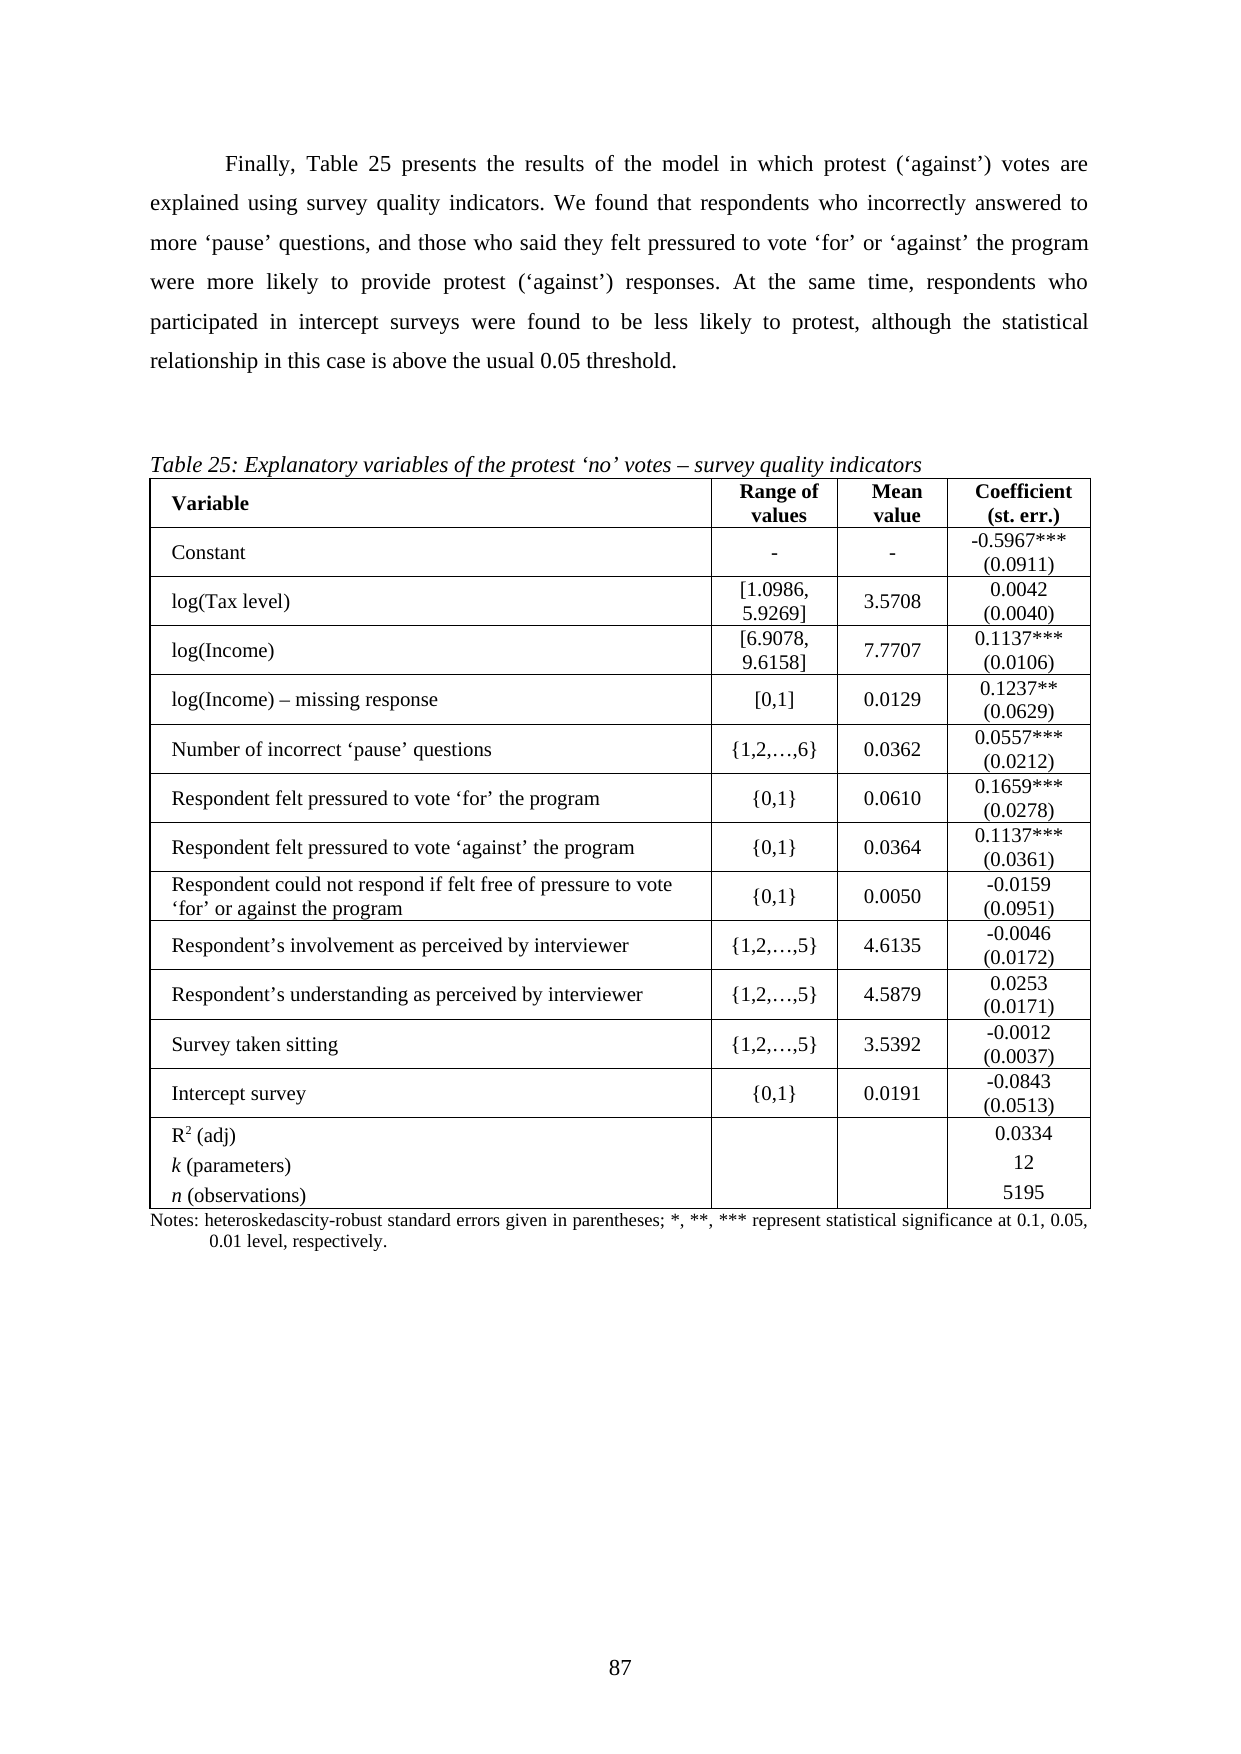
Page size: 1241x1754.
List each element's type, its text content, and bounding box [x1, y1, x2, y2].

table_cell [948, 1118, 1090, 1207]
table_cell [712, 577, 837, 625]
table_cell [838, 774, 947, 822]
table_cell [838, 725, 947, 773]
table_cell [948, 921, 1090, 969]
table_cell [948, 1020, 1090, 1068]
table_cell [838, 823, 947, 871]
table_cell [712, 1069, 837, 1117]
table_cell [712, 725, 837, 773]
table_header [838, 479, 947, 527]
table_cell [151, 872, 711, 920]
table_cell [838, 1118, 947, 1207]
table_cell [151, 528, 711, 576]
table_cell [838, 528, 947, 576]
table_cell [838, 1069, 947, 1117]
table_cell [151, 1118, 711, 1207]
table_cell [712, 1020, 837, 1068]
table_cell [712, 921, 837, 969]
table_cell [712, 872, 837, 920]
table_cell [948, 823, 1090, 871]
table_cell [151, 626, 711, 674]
text Finally, Table 25 presents the results of the model in which protest (‘against’) votes are explained using survey quality indicators. We found that respondents who incorrectly answered to more ‘pause’ questions, and those who said they felt pressured to vote ‘for’ or ‘against’ the program were more likely to provide protest (‘against’) responses. At the same time, respondents who participated in intercept surveys were found to be less likely to protest, although the statistical relationship in this case is above the usual 0.05 threshold. [150, 150, 1090, 374]
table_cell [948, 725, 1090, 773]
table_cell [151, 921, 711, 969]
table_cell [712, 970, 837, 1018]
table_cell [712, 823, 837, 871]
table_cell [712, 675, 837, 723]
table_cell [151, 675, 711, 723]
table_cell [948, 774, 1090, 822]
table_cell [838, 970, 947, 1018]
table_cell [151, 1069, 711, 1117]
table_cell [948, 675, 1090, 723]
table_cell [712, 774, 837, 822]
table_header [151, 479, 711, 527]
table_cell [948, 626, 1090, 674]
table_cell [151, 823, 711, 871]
text Table 25: Explanatory variables of the protest ‘no’ votes – survey quality indicators [150, 451, 1090, 478]
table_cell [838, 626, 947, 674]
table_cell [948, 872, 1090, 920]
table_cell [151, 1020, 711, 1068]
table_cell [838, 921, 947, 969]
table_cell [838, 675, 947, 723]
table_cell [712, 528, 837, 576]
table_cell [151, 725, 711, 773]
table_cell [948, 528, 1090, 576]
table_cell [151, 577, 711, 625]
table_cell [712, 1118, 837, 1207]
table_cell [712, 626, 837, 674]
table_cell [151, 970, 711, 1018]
text Notes: heteroskedascity-robust standard errors given in parentheses; *, **, *** represent statistical significance at 0.1, 0.05, 0.01 level, respectively. [150, 1209, 1090, 1252]
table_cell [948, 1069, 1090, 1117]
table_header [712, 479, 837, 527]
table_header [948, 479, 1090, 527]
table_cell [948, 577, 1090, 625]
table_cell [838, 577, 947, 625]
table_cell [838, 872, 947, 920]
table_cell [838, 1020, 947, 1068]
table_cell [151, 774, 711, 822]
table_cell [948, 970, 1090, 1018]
